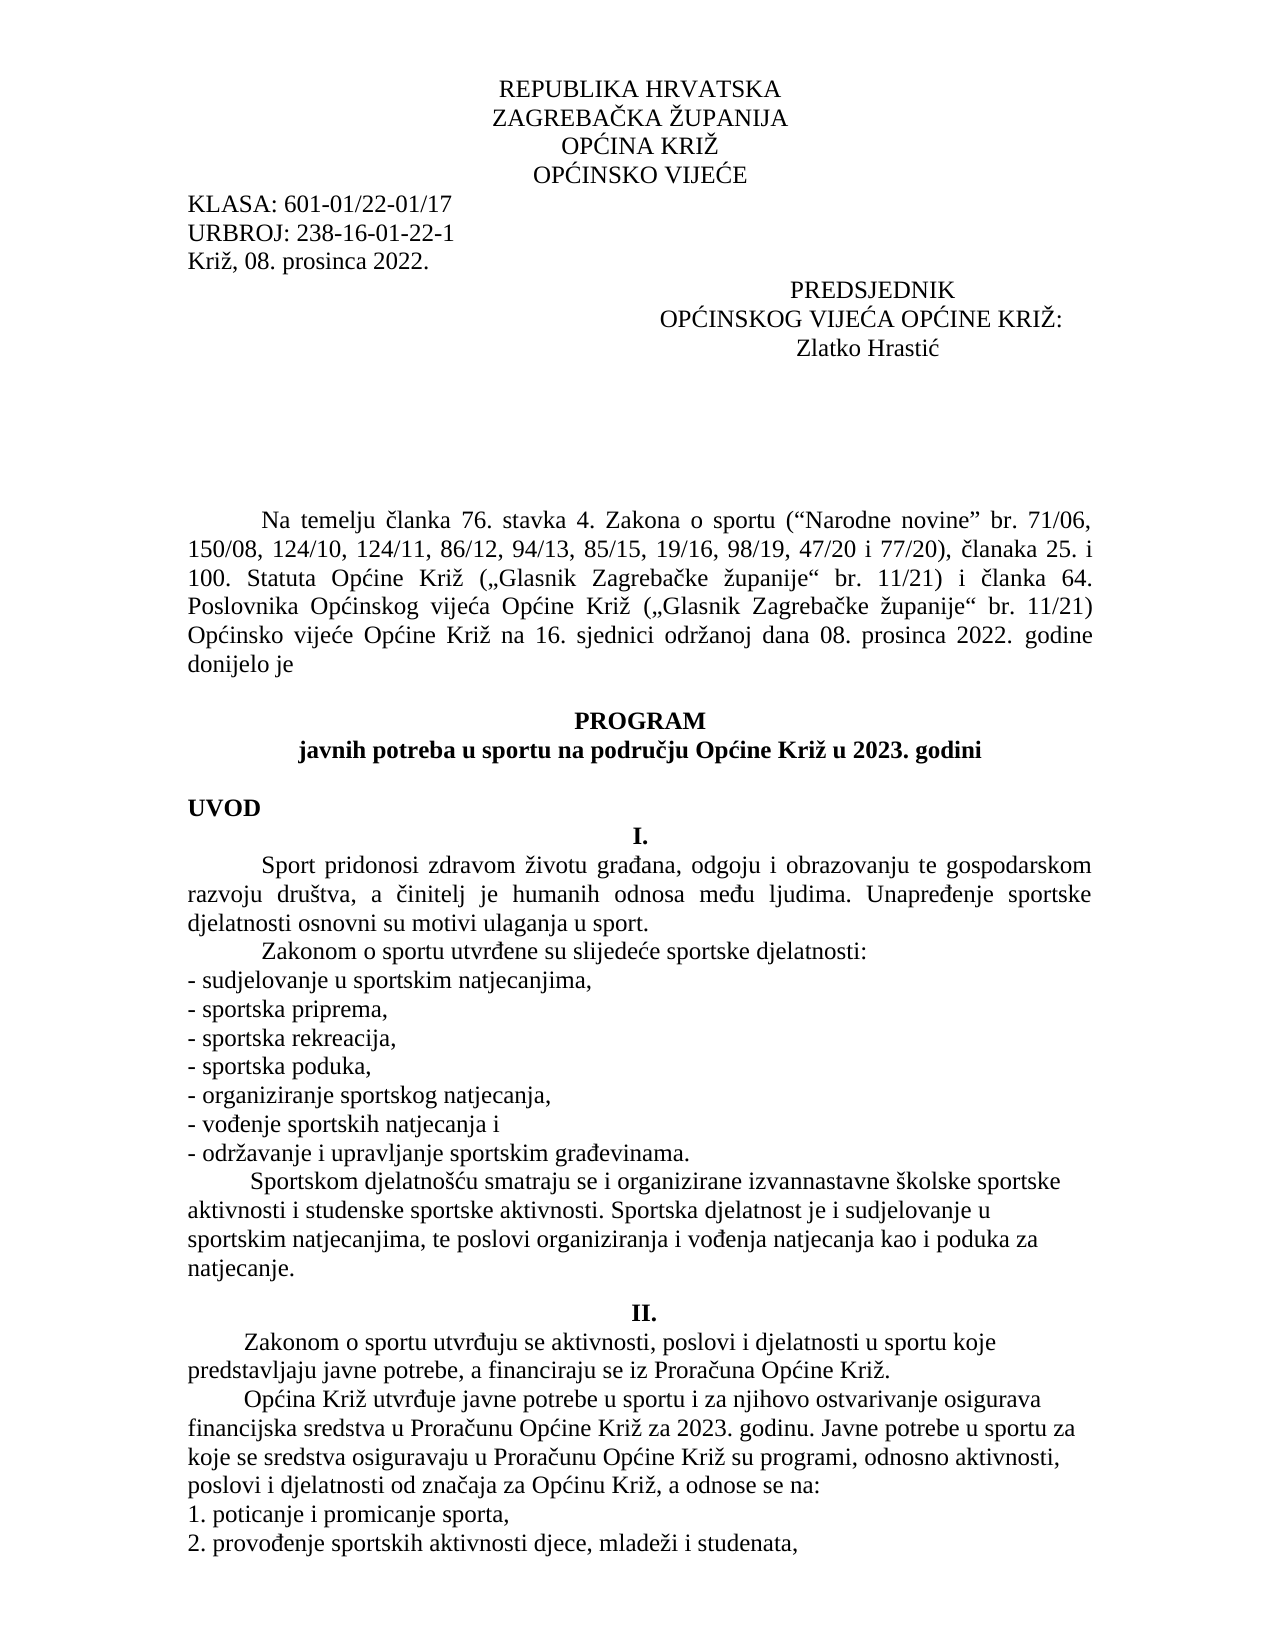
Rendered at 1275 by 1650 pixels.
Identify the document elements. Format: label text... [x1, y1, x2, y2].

list Križ, 08. prosinca 2022. [187, 246, 1093, 275]
list Na temelju članka 76. stavka 4. Zakona o sportu (“Narodne novine” br. 71/06, 150/08, 124/10, 124/11, 86/12, 94/13, 85/15, 19/16, 98/19, 47/20 i 77/20), članaka 25. i 100. Statuta Općine Križ („Glasnik Zagrebačke županije“ br. 11/21) i članka 64. Poslovnika Općinskog vijeća Općine Križ („Glasnik Zagrebačke županije“ br. 11/21) Općinsko vijeće Općine Križ na 16. sjednici održanoj dana 08. prosinca 2022. godine donijelo je [187, 505, 1093, 678]
list Zlatko Hrastić [187, 333, 1093, 361]
text PROGRAM [187, 706, 1093, 735]
list PREDSJEDNIK [187, 275, 1093, 304]
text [187, 1298, 1093, 1557]
text - sudjelovanje u sportskim natjecanjima, - sportska priprema, - sportska rekreacija, - sportska poduka, - organiziranje sportskog natjecanja, - vođenje sportskih natjecanja i - održavanje i upravljanje sportskim građevinama. Sportskom djelatnošću smatraju se i organizirane izvannastavne školske sportske aktivnosti i studenske sportske aktivnosti. Sportska djelatnost je i sudjelovanje u sportskim natjecanjima, te poslovi organiziranja i vođenja natjecanja kao i poduka za natjecanje. [187, 965, 1093, 1281]
list OPĆINA KRIŽ [187, 131, 1093, 160]
list OPĆINSKO VIJEĆE [187, 160, 1093, 189]
text Sport pridonosi zdravom životu građana, odgoju i obrazovanju te gospodarskom razvoju društva, a činitelj je humanih odnosa među ljudima. Unapređenje sportske djelatnosti osnovni su motivi ulaganja u sport. [187, 850, 1093, 936]
text I. [187, 821, 1093, 850]
list URBROJ: 238-16-01-22-1 [187, 218, 1093, 246]
text javnih potreba u sportu na području Općine Križ u 2023. godini [187, 735, 1093, 764]
list REPUBLIKA HRVATSKA [187, 74, 1093, 103]
list ZAGREBAČKA ŽUPANIJA [187, 103, 1093, 131]
text Zakonom o sportu utvrđene su slijedeće sportske djelatnosti: [187, 936, 1093, 965]
list OPĆINSKOG VIJEĆA OPĆINE KRIŽ: [556, 304, 1093, 333]
text UVOD [187, 793, 1093, 821]
list KLASA: 601-01/22-01/17 [187, 189, 1093, 218]
